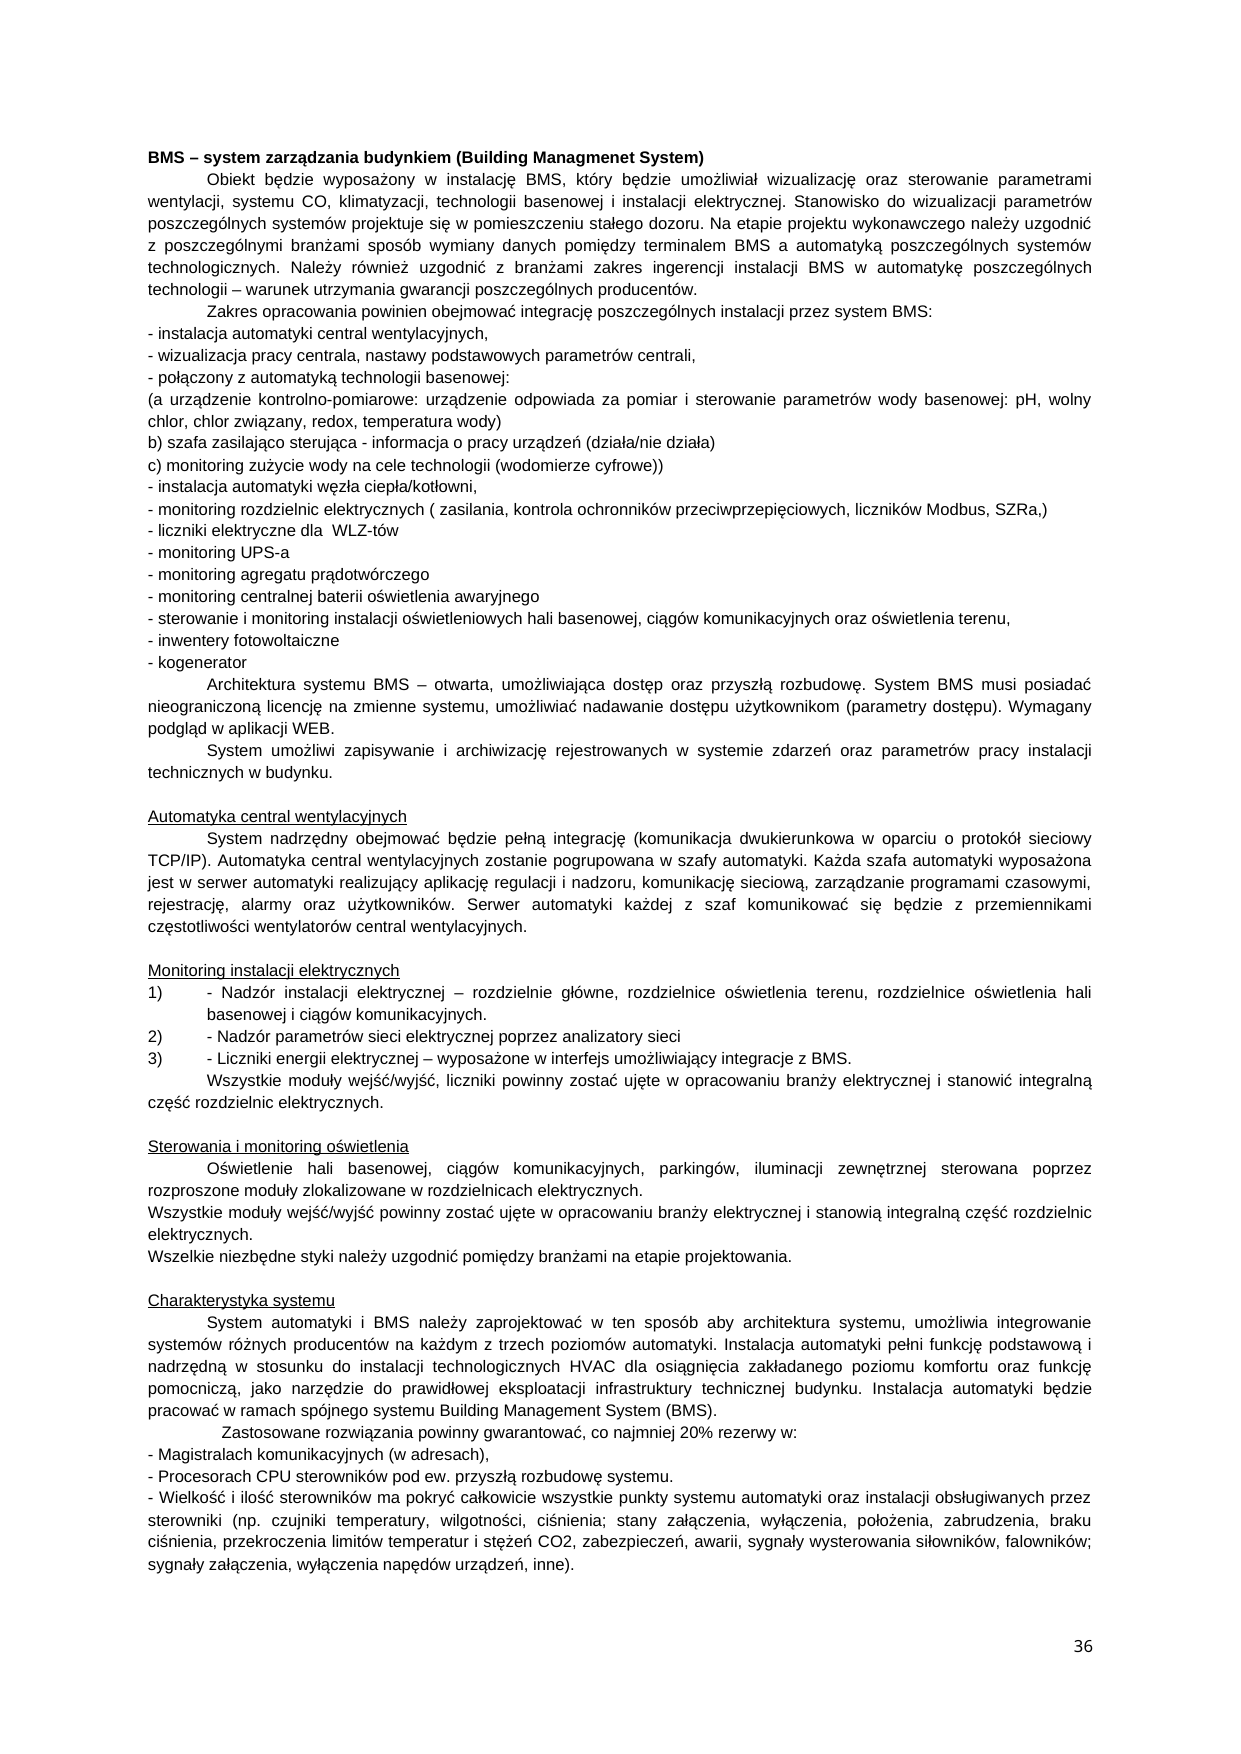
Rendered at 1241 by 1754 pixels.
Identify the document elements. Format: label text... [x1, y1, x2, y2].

text Wszelkie niezbędne styki należy uzgodnić pomiędzy branżami na etapie projektowania. [148, 1247, 1093, 1266]
text - wizualizacja pracy centrala, nastawy podstawowych parametrów centrali, [148, 345, 1093, 364]
text c) monitoring zużycie wody na cele technologii (wodomierze cyfrowe)) [148, 455, 1093, 474]
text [148, 1488, 1093, 1573]
text Automatyka central wentylacyjnych [148, 807, 1093, 826]
text Oświetlenie hali basenowej, ciągów komunikacyjnych, parkingów, iluminacji zewnętrznej sterowana poprzez rozproszone moduły zlokalizowane w rozdzielnicach elektrycznych. [148, 1159, 1093, 1200]
text Obiekt będzie wyposażony w instalację BMS, który będzie umożliwiał wizualizację oraz sterowanie parametrami wentylacji, systemu CO, klimatyzacji, technologii basenowej i instalacji elektrycznej. Stanowisko do wizualizacji parametrów poszczególnych systemów projektuje się w pomieszczeniu stałego dozoru. Na etapie projektu wykonawczego należy uzgodnić z poszczególnymi branżami sposób wymiany danych pomiędzy terminalem BMS a automatyką poszczególnych systemów technologicznych. Należy również uzgodnić z branżami zakres ingerencji instalacji BMS w automatykę poszczególnych technologii – warunek utrzymania gwarancji poszczególnych producentów. [148, 169, 1093, 299]
text Zastosowane rozwiązania powinny gwarantować, co najmniej 20% rezerwy w: [148, 1422, 1093, 1442]
text (a urządzenie kontrolno-pomiarowe: urządzenie odpowiada za pomiar i sterowanie parametrów wody basenowej: pH, wolny chlor, chlor związany, redox, temperatura wody) [148, 389, 1093, 431]
text - sterowanie i monitoring instalacji oświetleniowych hali basenowej, ciągów komunikacyjnych oraz oświetlenia terenu, [148, 609, 1093, 628]
text System nadrzędny obejmować będzie pełną integrację (komunikacja dwukierunkowa w oparciu o protokół sieciowy TCP/IP). Automatyka central wentylacyjnych zostanie pogrupowana w szafy automatyki. Każda szafa automatyki wyposażona jest w serwer automatyki realizujący aplikację regulacji i nadzoru, komunikację sieciową, zarządzanie programami czasowymi, rejestrację, alarmy oraz użytkowników. Serwer automatyki każdej z szaf komunikować się będzie z przemiennikami częstotliwości wentylatorów central wentylacyjnych. [148, 829, 1093, 936]
text - monitoring centralnej baterii oświetlenia awaryjnego [148, 587, 1093, 606]
text Sterowania i monitoring oświetlenia [148, 1137, 1093, 1156]
list Architektura systemu BMS – otwarta, umożliwiająca dostęp oraz przyszłą rozbudowę. System BMS musi posiadać nieograniczoną licencję na zmienne systemu, umożliwiać nadawanie dostępu użytkownikom (parametry dostępu). Wymagany podgląd w aplikacji WEB. [148, 675, 1093, 738]
text - Procesorach CPU sterowników pod ew. przyszłą rozbudowę systemu. [148, 1466, 1093, 1486]
text System automatyki i BMS należy zaprojektować w ten sposób aby architektura systemu, umożliwia integrowanie systemów różnych producentów na każdym z trzech poziomów automatyki. Instalacja automatyki pełni funkcję podstawową i nadrzędną w stosunku do instalacji technologicznych HVAC dla osiągnięcia zakładanego poziomu komfortu oraz funkcję pomocniczą, jako narzędzie do prawidłowej eksploatacji infrastruktury technicznej budynku. Instalacja automatyki będzie pracować w ramach spójnego systemu Building Management System (BMS). [148, 1312, 1093, 1419]
text - instalacja automatyki central wentylacyjnych, [148, 323, 1093, 343]
list - Liczniki energii elektrycznej – wyposażone w interfejs umożliwiający integracje z BMS. [148, 1049, 1093, 1068]
text b) szafa zasilająco sterująca - informacja o pracy urządzeń (działa/nie działa) [148, 433, 1093, 452]
list - Nadzór parametrów sieci elektrycznej poprzez analizatory sieci [148, 1027, 1093, 1046]
list - Nadzór instalacji elektrycznej – rozdzielnie główne, rozdzielnice oświetlenia terenu, rozdzielnice oświetlenia hali basenowej i ciągów komunikacyjnych. [148, 983, 1093, 1024]
text - monitoring UPS-a [148, 543, 1093, 562]
text - liczniki elektryczne dla WLZ-tów [148, 521, 1093, 540]
text Wszystkie moduły wejść/wyjść powinny zostać ujęte w opracowaniu branży elektrycznej i stanowią integralną część rozdzielnic elektrycznych. [148, 1203, 1093, 1244]
text - monitoring rozdzielnic elektrycznych ( zasilania, kontrola ochronników przeciwprzepięciowych, liczników Modbus, SZRa,) [148, 499, 1093, 518]
text - inwentery fotowoltaiczne [148, 631, 1093, 650]
text - Magistralach komunikacyjnych (w adresach), [148, 1444, 1093, 1463]
text Wszystkie moduły wejść/wyjść, liczniki powinny zostać ujęte w opracowaniu branży elektrycznej i stanowić integralną część rozdzielnic elektrycznych. [148, 1071, 1093, 1112]
list System umożliwi zapisywanie i archiwizację rejestrowanych w systemie zdarzeń oraz parametrów pracy instalacji technicznych w budynku. [148, 741, 1093, 782]
text - połączony z automatyką technologii basenowej: [148, 367, 1093, 387]
text Charakterystyka systemu [148, 1291, 1093, 1310]
text Monitoring instalacji elektrycznych [148, 961, 1093, 980]
text Zakres opracowania powinien obejmować integrację poszczególnych instalacji przez system BMS: [148, 301, 1093, 321]
text - monitoring agregatu prądotwórczego [148, 565, 1093, 584]
text - kogenerator [148, 653, 1093, 672]
text - instalacja automatyki węzła ciepła/kotłowni, [148, 477, 1093, 496]
subtitle BMS – system zarządzania budynkiem (Building Managmenet System) [148, 148, 1093, 167]
